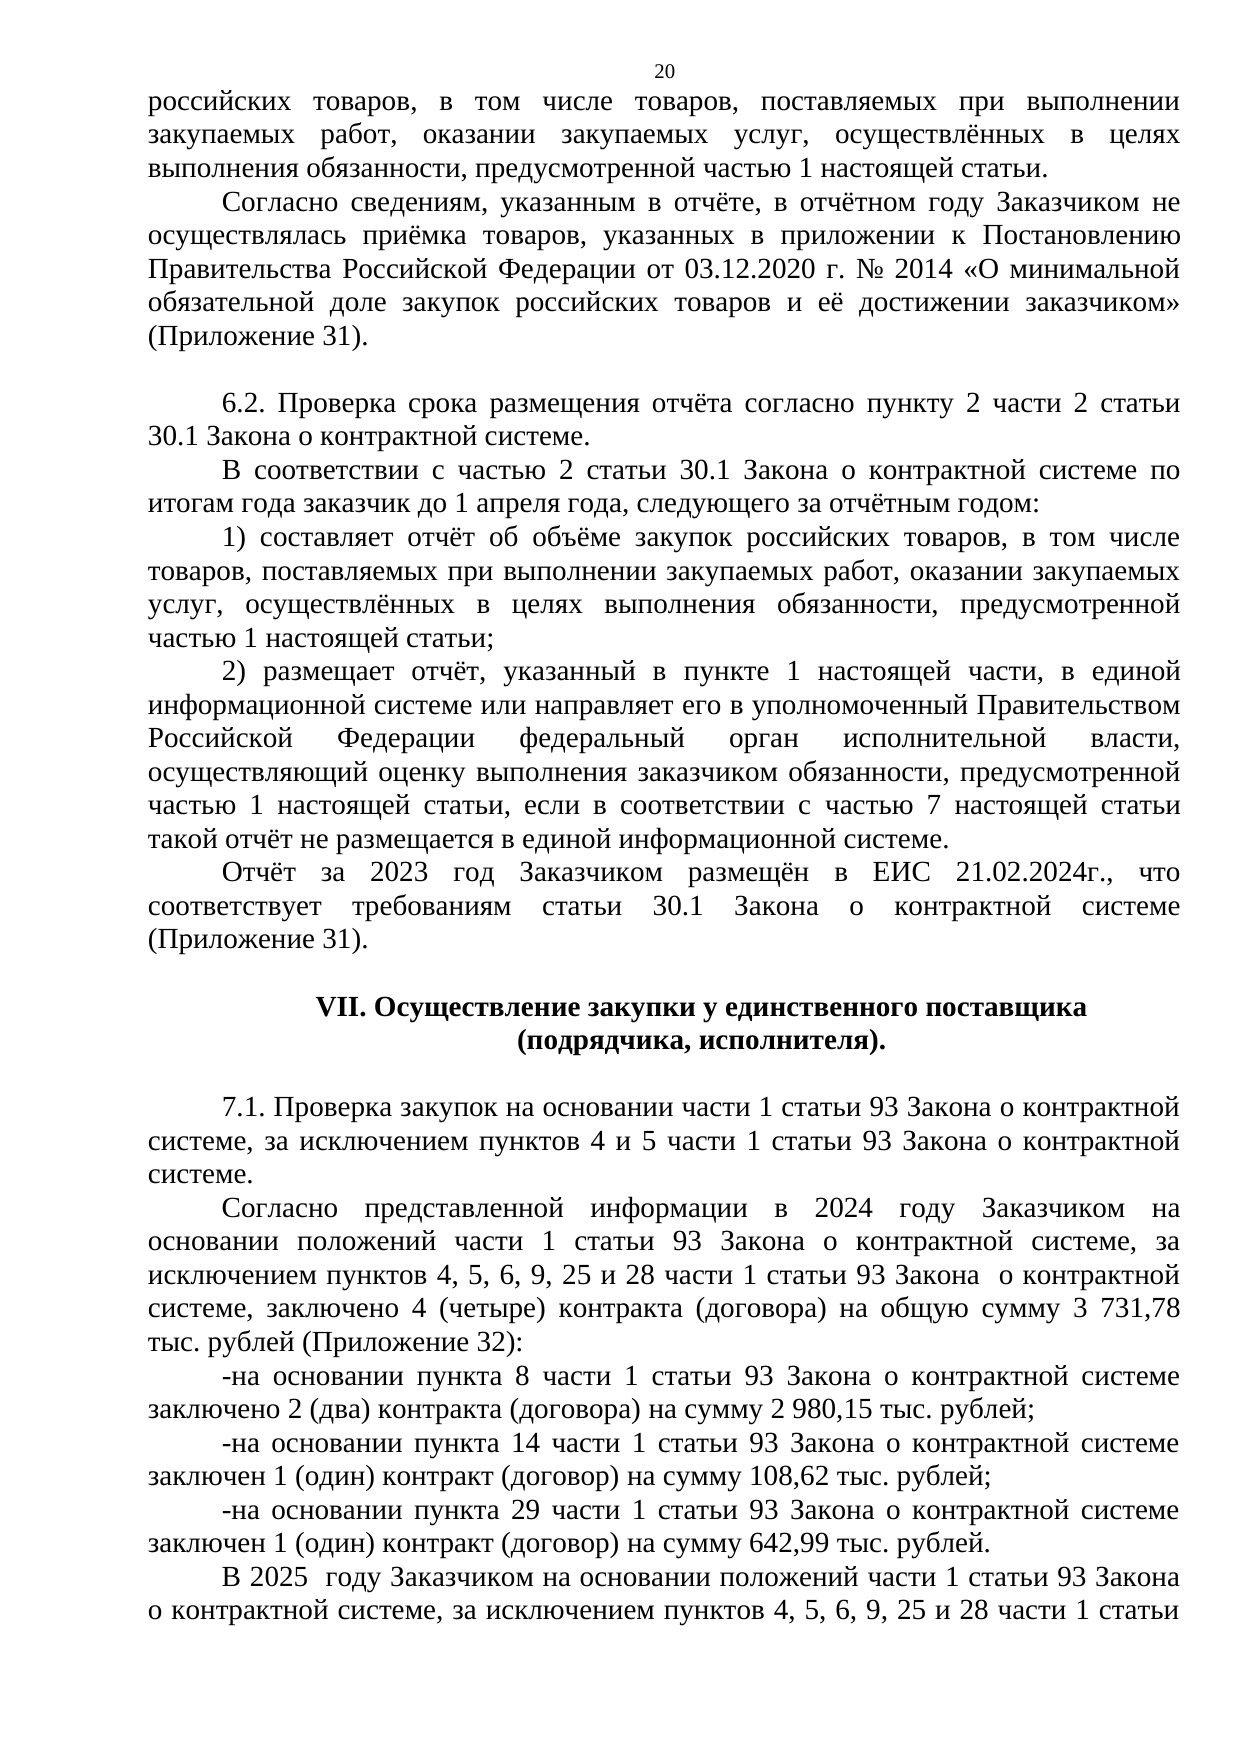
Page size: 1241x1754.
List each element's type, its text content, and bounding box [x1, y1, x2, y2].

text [148, 83, 1181, 184]
text 1) составляет отчёт об объёме закупок российских товаров, в том числе товаров, поставляемых при выполнении закупаемых работ, оказании закупаемых услуг, осуществлённых в целях выполнения обязанности, предусмотренной частью 1 настоящей статьи; [148, 519, 1181, 653]
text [148, 1559, 1181, 1626]
text В соответствии с частью 2 статьи 30.1 Закона о контрактной системе по итогам года заказчик до 1 апреля года, следующего за отчётным годом: [148, 452, 1181, 519]
text 7.1. Проверка закупок на основании части 1 статьи 93 Закона о контрактной системе, за исключением пунктов 4 и 5 части 1 статьи 93 Закона о контрактной системе. [148, 1089, 1181, 1190]
text Согласно сведениям, указанным в отчёте, в отчётном году Заказчиком не осуществлялась приёмка товаров, указанных в приложении к Постановлению Правительства Российской Федерации от 03.12.2020 г. № 2014 «О минимальной обязательной доле закупок российских товаров и её достижении заказчиком» (Приложение 31). [148, 184, 1181, 351]
text Отчёт за 2023 год Заказчиком размещён в ЕИС 21.02.2024г., что соответствует требованиям статьи 30.1 Закона о контрактной системе (Приложение 31). [148, 854, 1181, 955]
text VII. Осуществление закупки у единственного поставщика [148, 989, 1181, 1022]
text -на основании пункта 14 части 1 статьи 93 Закона о контрактной системе заключен 1 (один) контракт (договор) на сумму 108,62 тыс. рублей; [148, 1425, 1181, 1492]
text Согласно представленной информации в 2024 году Заказчиком на основании положений части 1 статьи 93 Закона о контрактной системе, за исключением пунктов 4, 5, 6, 9, 25 и 28 части 1 статьи 93 Закона о контрактной системе, заключено 4 (четыре) контракта (договора) на общую сумму 3 731,78 тыс. рублей (Приложение 32): [148, 1190, 1181, 1358]
text -на основании пункта 29 части 1 статьи 93 Закона о контрактной системе заключен 1 (один) контракт (договор) на сумму 642,99 тыс. рублей. [148, 1492, 1181, 1559]
text -на основании пункта 8 части 1 статьи 93 Закона о контрактной системе заключено 2 (два) контракта (договора) на сумму 2 980,15 тыс. рублей; [148, 1358, 1181, 1425]
text 2) размещает отчёт, указанный в пункте 1 настоящей части, в единой информационной системе или направляет его в уполномоченный Правительством Российской Федерации федеральный орган исполнительной власти, осуществляющий оценку выполнения заказчиком обязанности, предусмотренной частью 1 настоящей статьи, если в соответствии с частью 7 настоящей статьи такой отчёт не размещается в единой информационной системе. [148, 653, 1181, 854]
text (подрядчика, исполнителя). [148, 1022, 1181, 1056]
text 6.2. Проверка срока размещения отчёта согласно пункту 2 части 2 статьи 30.1 Закона о контрактной системе. [148, 385, 1181, 452]
